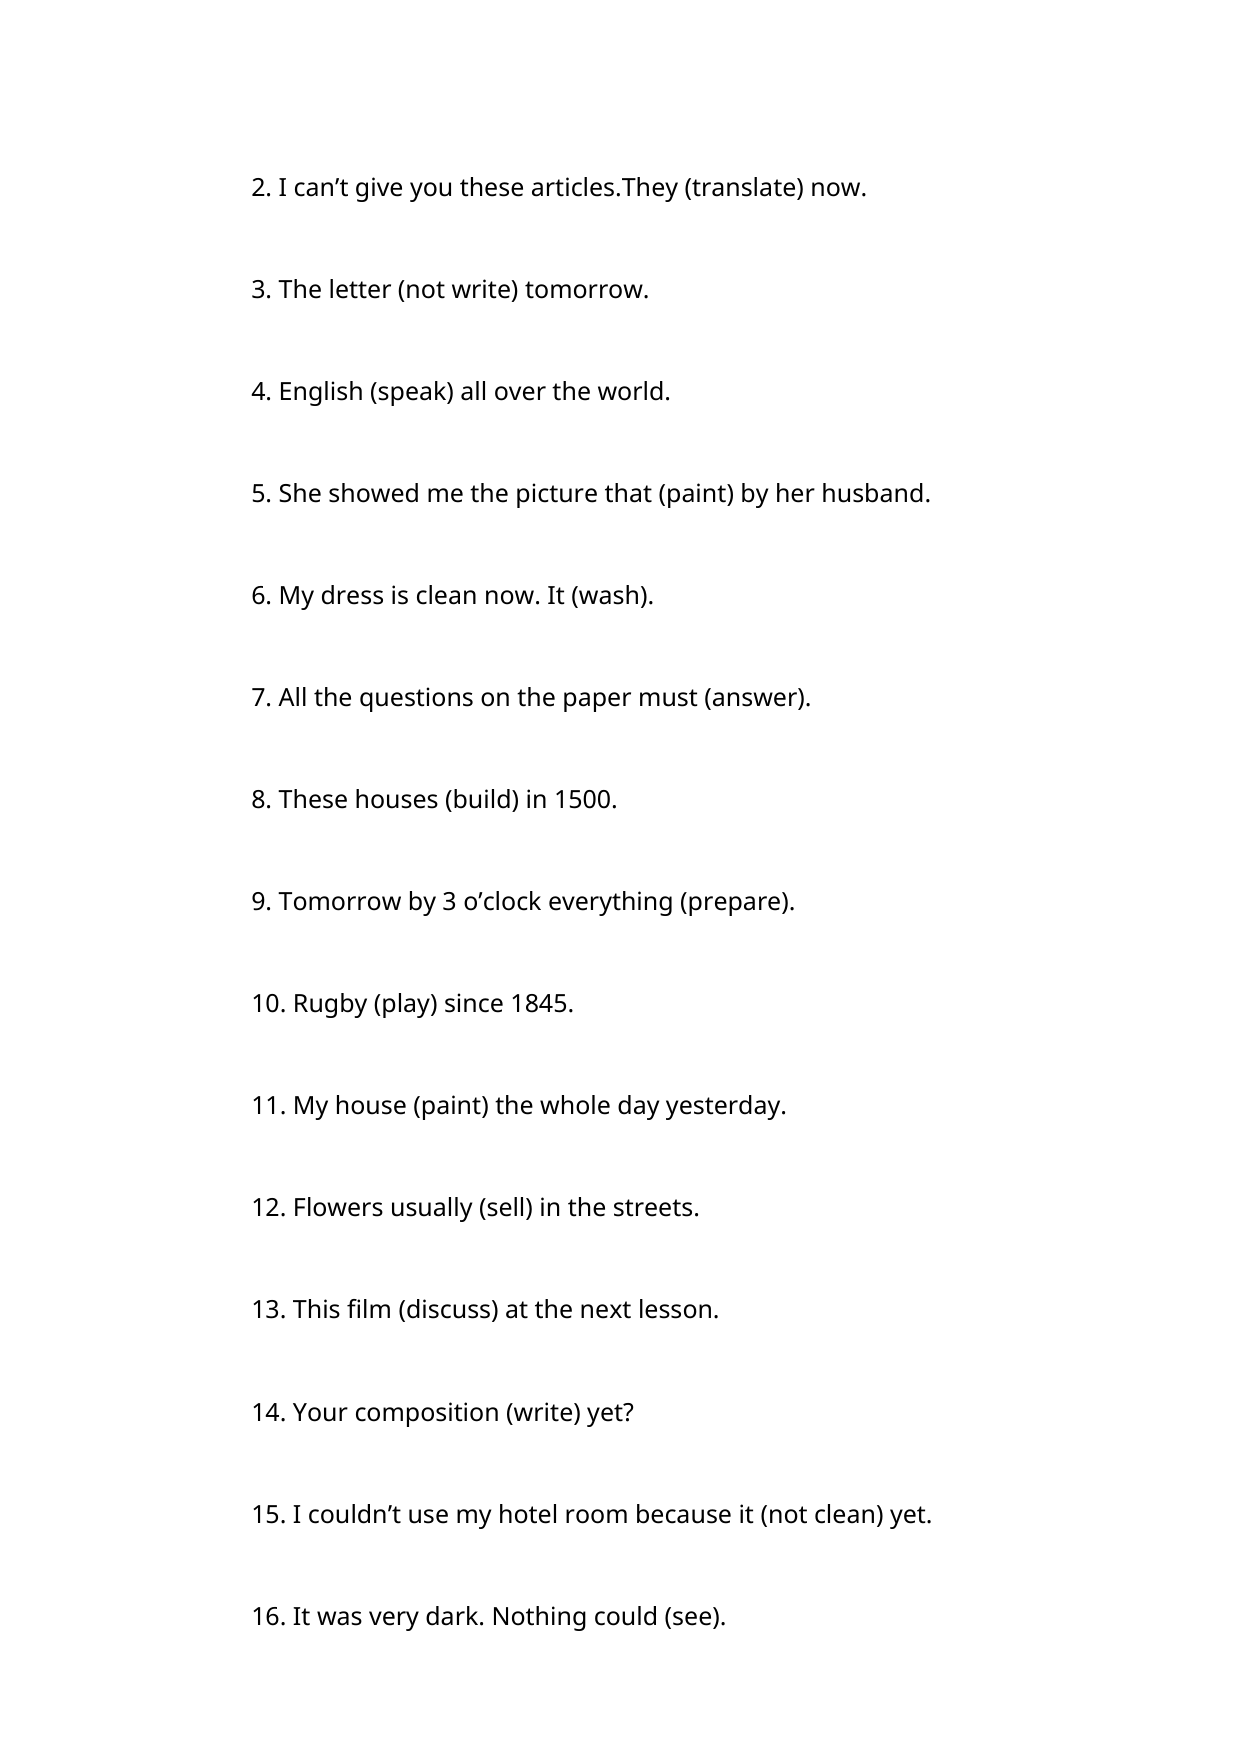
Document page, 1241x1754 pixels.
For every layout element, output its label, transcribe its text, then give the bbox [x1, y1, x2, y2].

text 15. I couldn’t use my hotel room because it (not clean) yet. [177, 1496, 1152, 1530]
text 11. My house (paint) the whole day yesterday. [177, 1088, 1152, 1122]
text 14. Your composition (write) yet? [177, 1394, 1152, 1428]
text 13. This film (discuss) at the next lesson. [177, 1292, 1152, 1326]
text 10. Rugby (play) since 1845. [177, 986, 1152, 1020]
text 5. She showed me the picture that (paint) by her husband. [177, 475, 1152, 509]
text 8. These houses (build) in 1500. [177, 782, 1152, 816]
text 6. My dress is clean now. It (wash). [177, 577, 1152, 612]
text 16. It was very dark. Nothing could (see). [177, 1598, 1152, 1632]
text 12. Flowers usually (sell) in the streets. [177, 1190, 1152, 1224]
text 3. The letter (not write) tomorrow. [177, 271, 1152, 305]
text 7. All the questions on the paper must (answer). [177, 679, 1152, 714]
text 2. I can’t give you these articles.They (translate) now. [177, 169, 1152, 203]
text 9. Tomorrow by 3 o’clock everything (prepare). [177, 884, 1152, 918]
text 4. English (speak) all over the world. [177, 373, 1152, 407]
